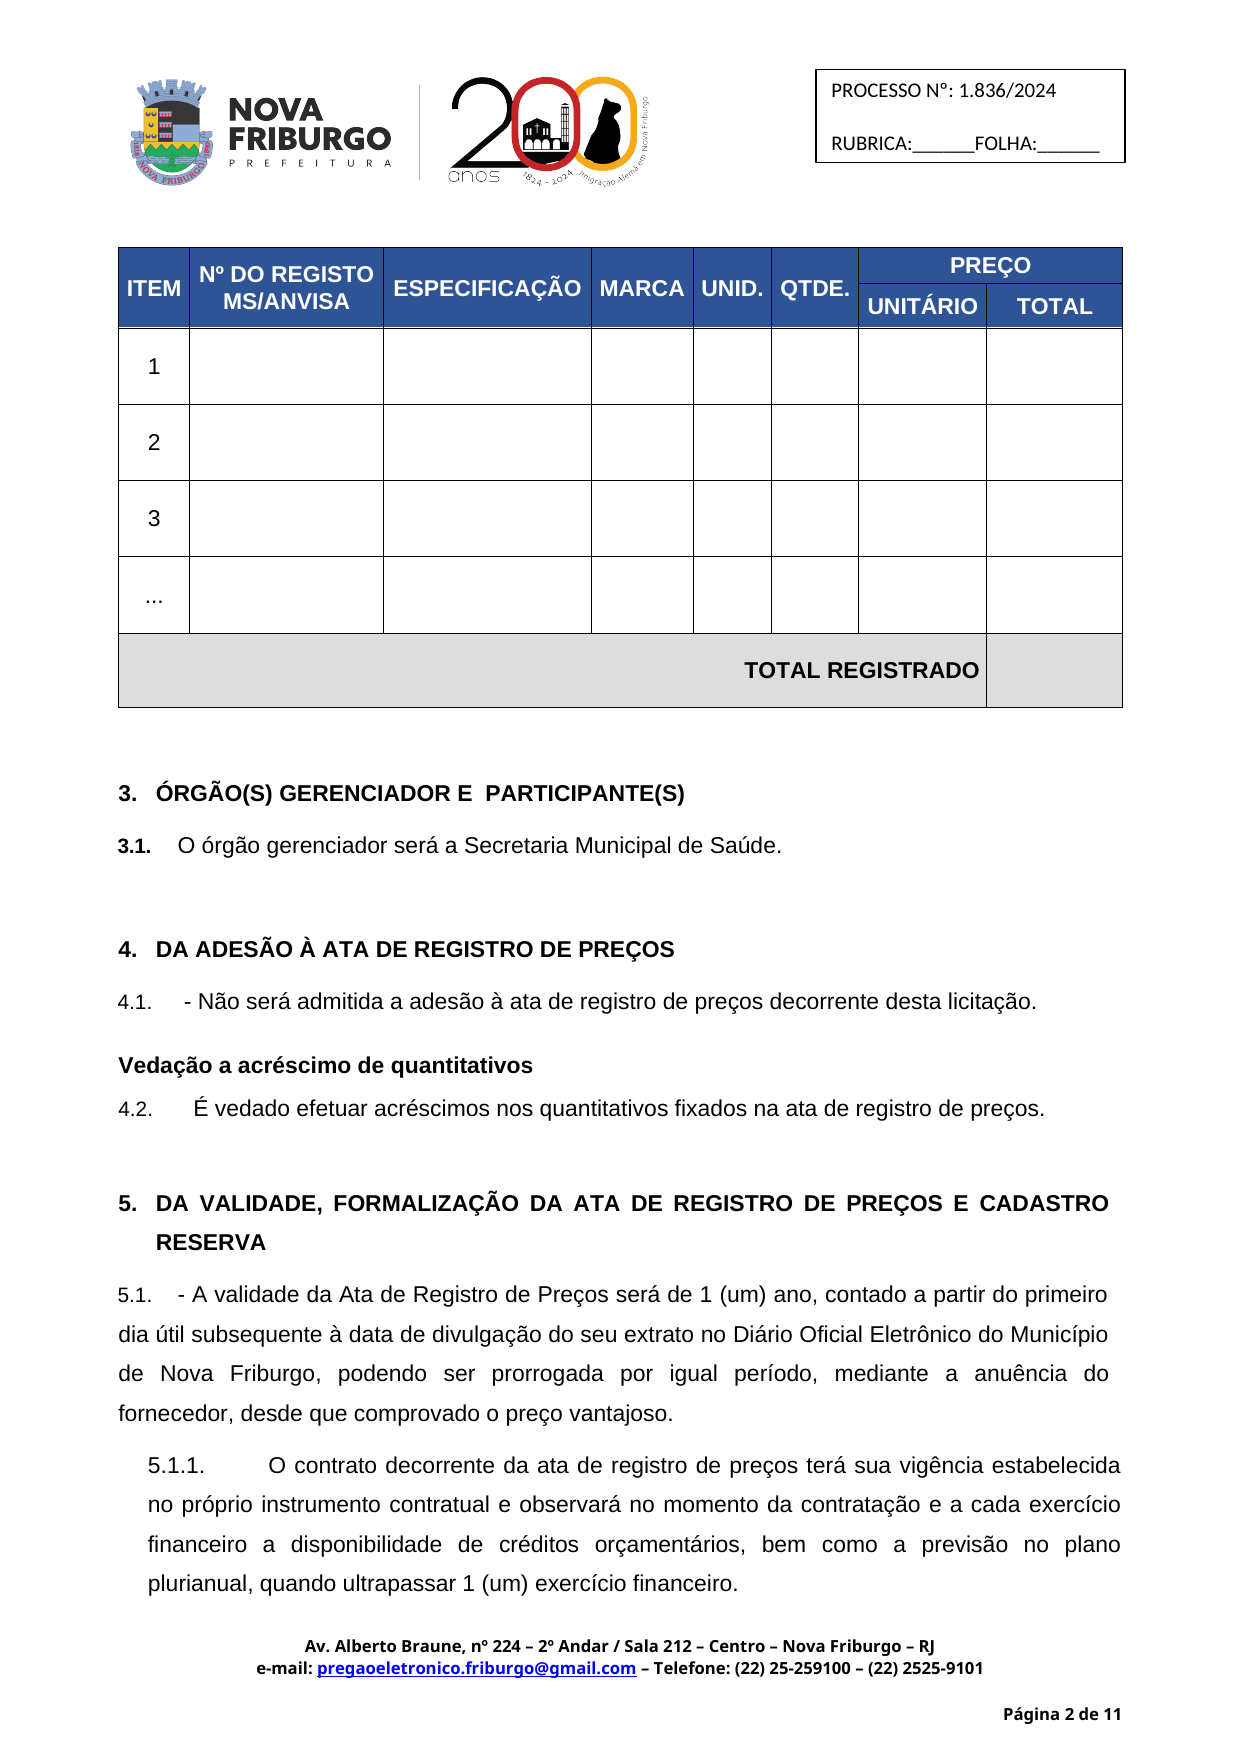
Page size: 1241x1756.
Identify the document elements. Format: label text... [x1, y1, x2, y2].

table_cell [384, 329, 591, 404]
table_cell [987, 329, 1122, 404]
table_cell UNITÁRIO [859, 284, 986, 327]
table_cell [859, 557, 986, 632]
table_header PREÇO [859, 248, 1122, 283]
list DA ADESÃO À ATA DE REGISTRO DE PREÇOS [118, 936, 1110, 962]
list - A validade da Ata de Registro de Preços será de 1 (um) ano, contado a partir do primeiro dia útil subsequente à data de divulgação do seu extrato no Diário Oficial Eletrônico do Município de Nova Friburgo, podendo ser prorrogada por igual período, mediante a anuência do fornecedor, desde que comprovado o preço vantajoso. [117, 1281, 1110, 1426]
table_cell [987, 481, 1122, 556]
table_cell [772, 481, 858, 556]
table_header UNID. [694, 248, 771, 327]
table_cell 3 [119, 481, 189, 556]
list O contrato decorrente da ata de registro de preços terá sua vigência estabelecida no próprio instrumento contratual e observará no momento da contratação e a cada exercício financeiro a disponibilidade de créditos orçamentários, bem como a previsão no plano plurianual, quando ultrapassar 1 (um) exercício financeiro. [148, 1452, 1122, 1596]
text Vedação a acréscimo de quantitativos [118, 1052, 1122, 1079]
table_cell [190, 405, 383, 480]
table_cell [694, 405, 771, 480]
table_cell [987, 557, 1122, 632]
list ÓRGÃO(S) GERENCIADOR E PARTICIPANTE(S) [118, 780, 1110, 806]
table_header MARCA [592, 248, 693, 327]
table_cell [190, 557, 383, 632]
list DA VALIDADE, FORMALIZAÇÃO DA ATA DE REGISTRO DE PREÇOS E CADASTRO RESERVA [118, 1190, 1110, 1256]
table_cell [592, 329, 693, 404]
table_header ITEM [119, 248, 189, 327]
table_cell [592, 481, 693, 556]
table_cell [694, 557, 771, 632]
table_cell [859, 481, 986, 556]
table_cell [384, 405, 591, 480]
table_cell [772, 329, 858, 404]
table_cell [987, 634, 1122, 707]
table_cell [694, 481, 771, 556]
table_cell [772, 557, 858, 632]
table_cell [859, 405, 986, 480]
table_cell [694, 329, 771, 404]
table_cell [190, 481, 383, 556]
table_cell [592, 557, 693, 632]
table_cell ... [119, 557, 189, 632]
table_header Nº DO REGISTO MS/ANVISA [190, 248, 383, 327]
table_cell [772, 405, 858, 480]
table_cell [190, 329, 383, 404]
list É vedado efetuar acréscimos nos quantitativos fixados na ata de registro de preços. [118, 1095, 1122, 1121]
table_cell TOTAL [987, 284, 1122, 327]
table_cell [592, 405, 693, 480]
table_cell [384, 481, 591, 556]
table_cell 2 [119, 405, 189, 480]
table_cell 1 [119, 329, 189, 404]
table_header QTDE. [772, 248, 858, 327]
table_header ESPECIFICAÇÃO [384, 248, 591, 327]
picture [103, 44, 681, 215]
list O órgão gerenciador será a Secretaria Municipal de Saúde. [117, 832, 1110, 858]
table_cell [859, 329, 986, 404]
list - Não será admitida a adesão à ata de registro de preços decorrente desta licitação. [117, 988, 1110, 1014]
table_cell [384, 557, 591, 632]
table_cell [987, 405, 1122, 480]
table_cell TOTAL REGISTRADO [119, 634, 986, 707]
